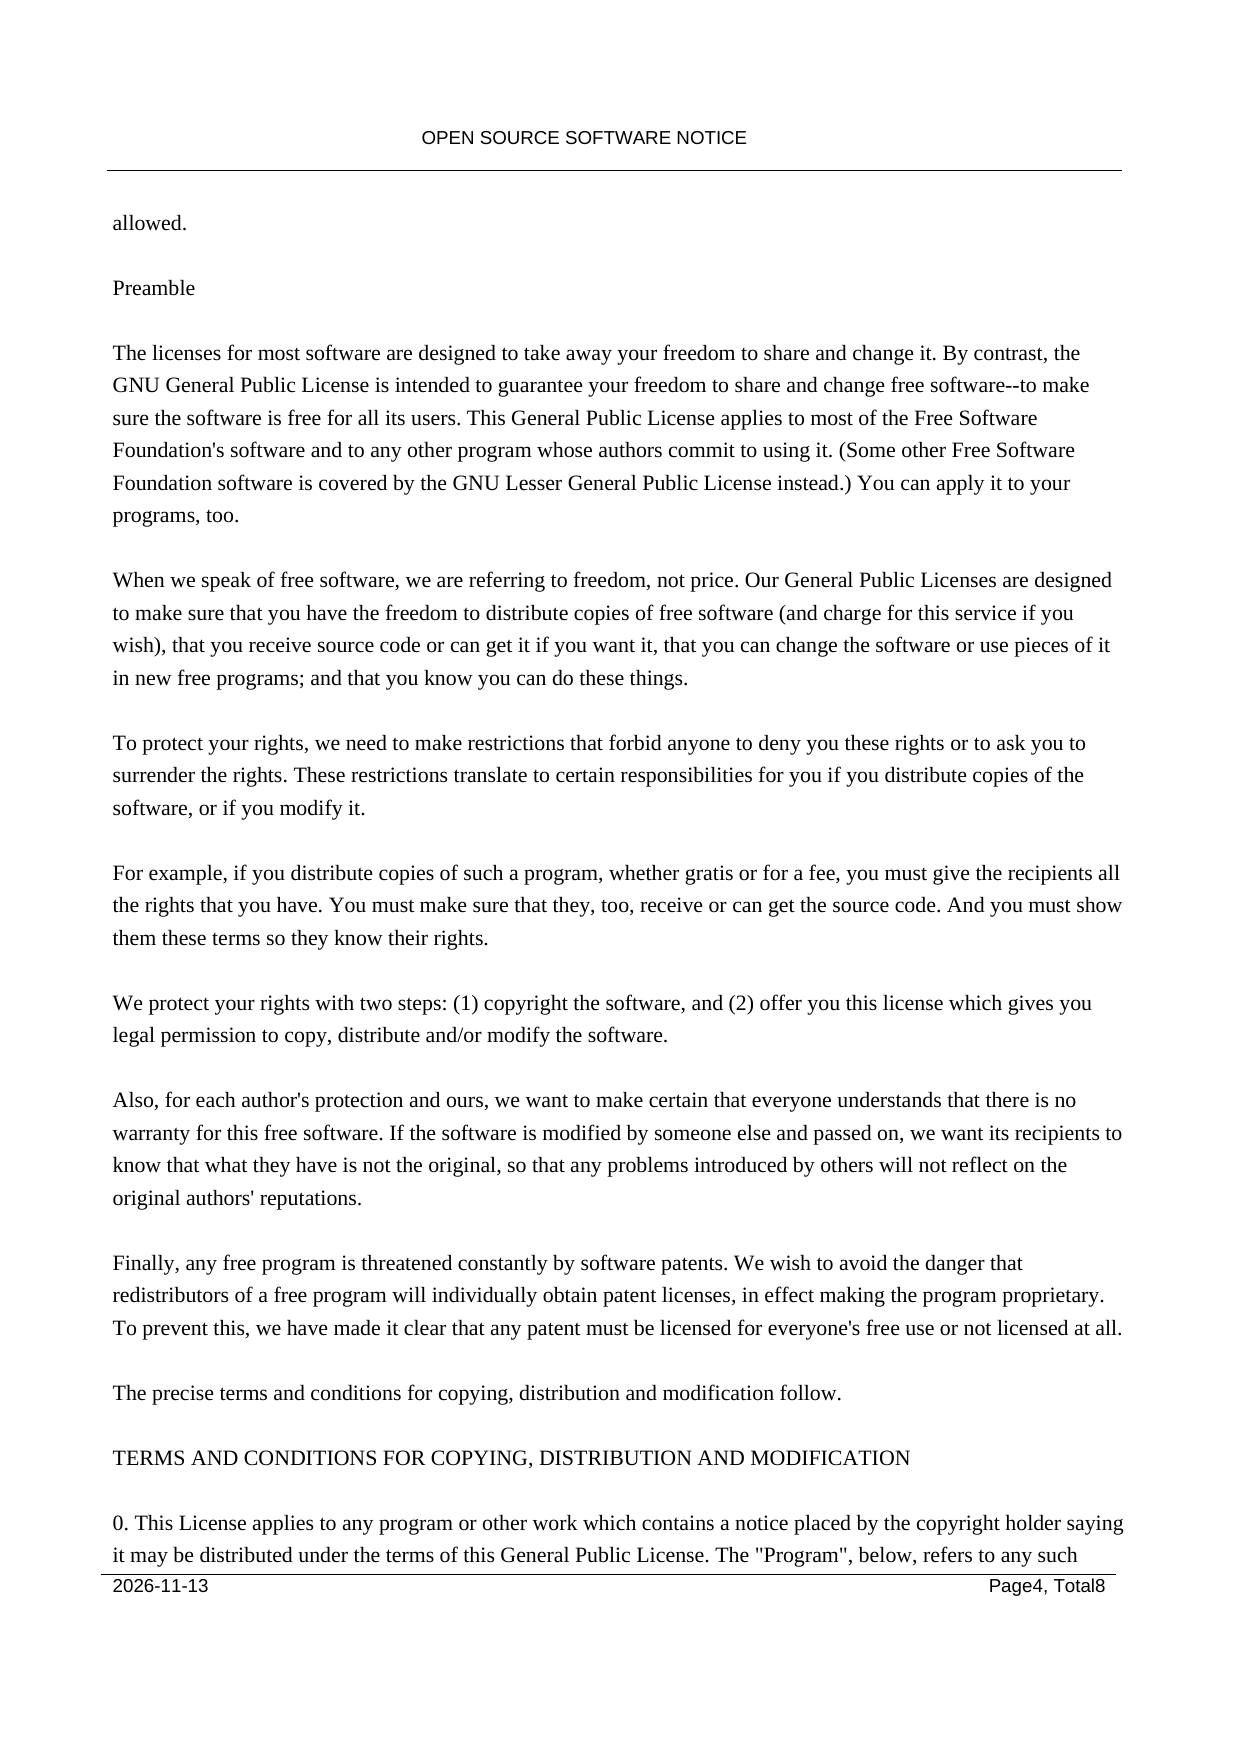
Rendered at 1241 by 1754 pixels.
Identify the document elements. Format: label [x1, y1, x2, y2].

text [112, 206, 1128, 1571]
